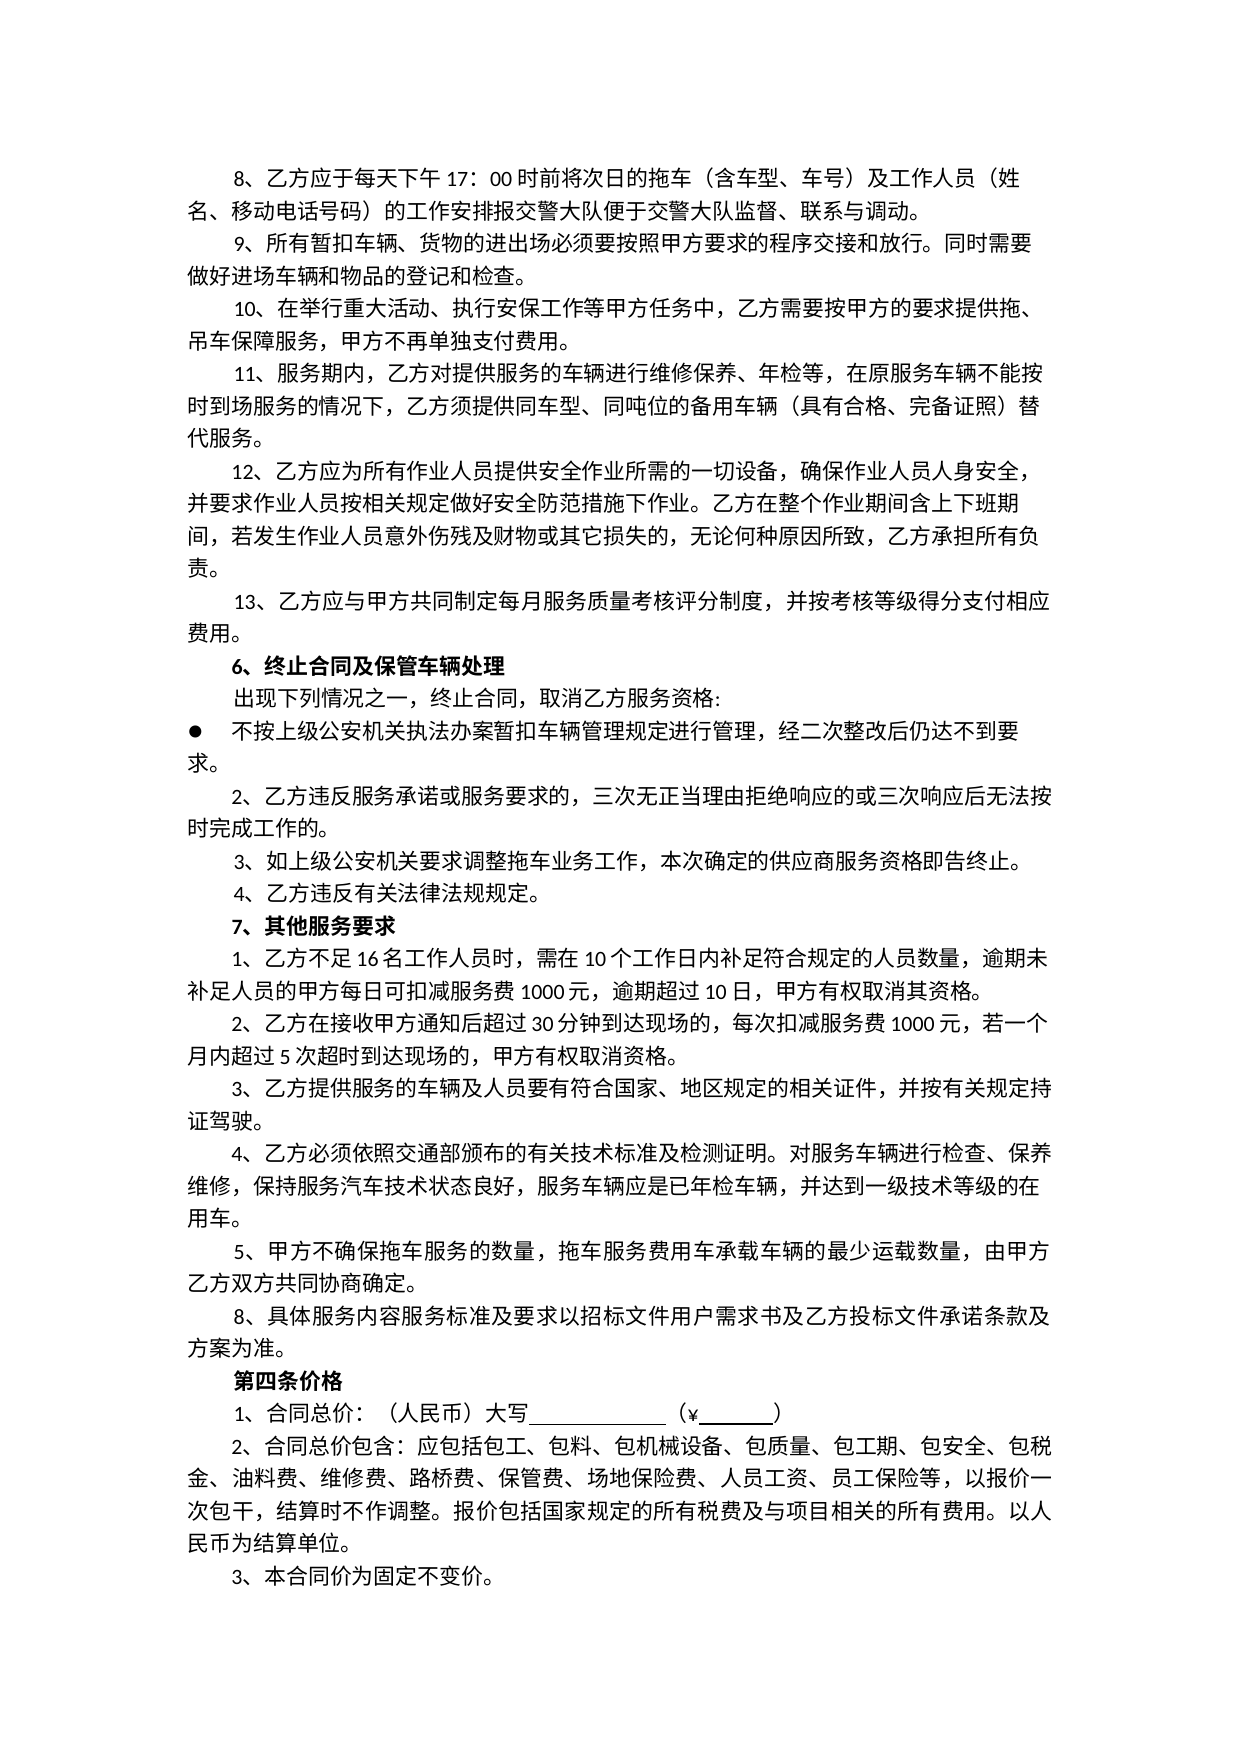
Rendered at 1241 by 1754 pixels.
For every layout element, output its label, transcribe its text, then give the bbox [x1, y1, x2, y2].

text 8、乙方应于每天下午17：00 时前将次日的拖车（含车型、车号）及工作人员（姓名、移动电话号码）的工作安排报交警大队便于交警大队监督、联系与调动。 [187, 162, 1053, 227]
text 第四条价格 [187, 1364, 1053, 1397]
text 8、具体服务内容服务标准及要求以招标文件用户需求书及乙方投标文件承诺条款及方案为准。 [187, 1299, 1053, 1364]
text 10、在举行重大活动、执行安保工作等甲方任务中，乙方需要按甲方的要求提供拖、吊车保障服务，甲方不再单独支付费用。 [187, 292, 1053, 357]
text 6、终止合同及保管车辆处理 [187, 649, 1053, 682]
text 7、其他服务要求 [187, 909, 1053, 942]
list 不按上级公安机关执法办案暂扣车辆管理规定进行管理，经二次整改后仍达不到要求。 [187, 714, 1053, 779]
text 3、乙方提供服务的车辆及人员要有符合国家、地区规定的相关证件，并按有关规定持证驾驶。 [187, 1072, 1053, 1137]
text 1、乙方不足16名工作人员时，需在10个工作日内补足符合规定的人员数量，逾期未补足人员的甲方每日可扣减服务费1000元，逾期超过10日，甲方有权取消其资格。 [187, 942, 1053, 1007]
text 9、所有暂扣车辆、货物的进出场必须要按照甲方要求的程序交接和放行。同时需要做好进场车辆和物品的登记和检查。 [187, 227, 1053, 292]
text 4、乙方必须依照交通部颁布的有关技术标准及检测证明。对服务车辆进行检查、保养维修，保持服务汽车技术状态良好，服务车辆应是已年检车辆，并达到一级技术等级的在用车。 [187, 1137, 1053, 1234]
text 出现下列情况之一，终止合同，取消乙方服务资格: [187, 682, 1053, 714]
text 12、乙方应为所有作业人员提供安全作业所需的一切设备，确保作业人员人身安全，并要求作业人员按相关规定做好安全防范措施下作业。乙方在整个作业期间含上下班期间，若发生作业人员意外伤残及财物或其它损失的，无论何种原因所致，乙方承担所有负责。 [187, 454, 1053, 584]
text 2、乙方违反服务承诺或服务要求的，三次无正当理由拒绝响应的或三次响应后无法按时完成工作的。 [187, 779, 1053, 844]
text 5、甲方不确保拖车服务的数量，拖车服务费用车承载车辆的最少运载数量，由甲方乙方双方共同协商确定。 [187, 1234, 1053, 1299]
text 3、本合同价为固定不变价。 [187, 1559, 1053, 1592]
text 2、乙方在接收甲方通知后超过30分钟到达现场的，每次扣减服务费1000元，若一个月内超过5次超时到达现场的，甲方有权取消资格。 [187, 1007, 1053, 1072]
text 2、合同总价包含：应包括包工、包料、包机械设备、包质量、包工期、包安全、包税金、油料费、维修费、路桥费、保管费、场地保险费、人员工资、员工保险等，以报价一次包干，结算时不作调整。报价包括国家规定的所有税费及与项目相关的所有费用。以人民币为结算单位。 [187, 1429, 1053, 1559]
text 1、合同总价：（人民币）大写 （¥ ） [187, 1397, 1053, 1429]
text 13、乙方应与甲方共同制定每月服务质量考核评分制度，并按考核等级得分支付相应费用。 [187, 584, 1053, 649]
text 3、如上级公安机关要求调整拖车业务工作，本次确定的供应商服务资格即告终止。 [187, 844, 1053, 877]
text 11、服务期内，乙方对提供服务的车辆进行维修保养、年检等，在原服务车辆不能按时到场服务的情况下，乙方须提供同车型、同吨位的备用车辆（具有合格、完备证照）替代服务。 [187, 357, 1053, 454]
text 4、乙方违反有关法律法规规定。 [187, 877, 1053, 909]
